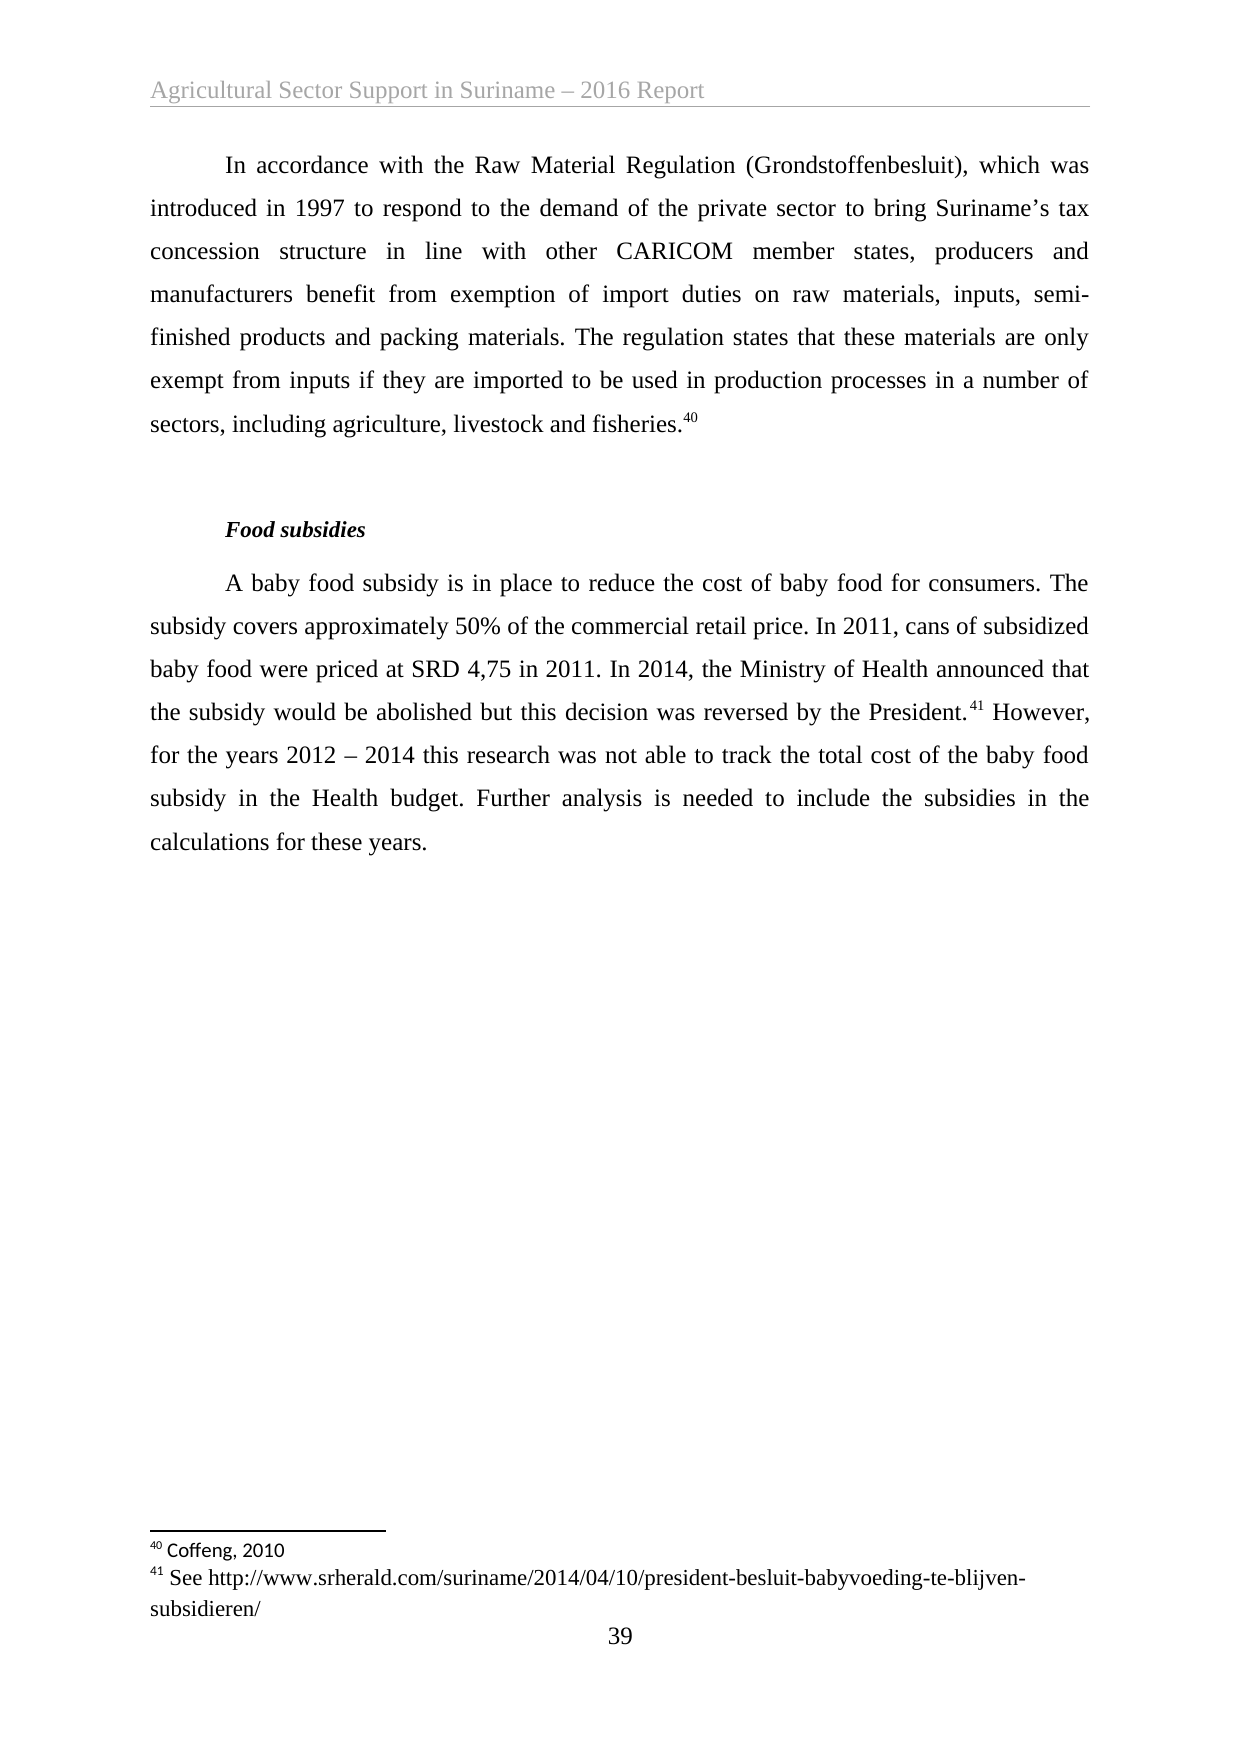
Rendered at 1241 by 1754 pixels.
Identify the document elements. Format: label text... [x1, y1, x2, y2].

subtitle Food subsidies [150, 516, 1090, 542]
text In accordance with the Raw Material Regulation (Grondstoffenbesluit), which was introduced in 1997 to respond to the demand of the private sector to bring Suriname’s tax concession structure in line with other CARICOM member states, producers and manufacturers benefit from exemption of import duties on raw materials, inputs, semi-finished products and packing materials. The regulation states that these materials are only exempt from inputs if they are imported to be used in production processes in a number of sectors, including agriculture, livestock and fisheries. [150, 150, 1090, 437]
text A baby food subsidy is in place to reduce the cost of baby food for consumers. The subsidy covers approximately 50% of the commercial retail price. In 2011, cans of subsidized baby food were priced at SRD 4,75 in 2011. In 2014, the Ministry of Health announced that the subsidy would be abolished but this decision was reversed by the President. However, for the years 2012 – 2014 this research was not able to track the total cost of the baby food subsidy in the Health budget. Further analysis is needed to include the subsidies in the calculations for these years. [150, 568, 1090, 855]
